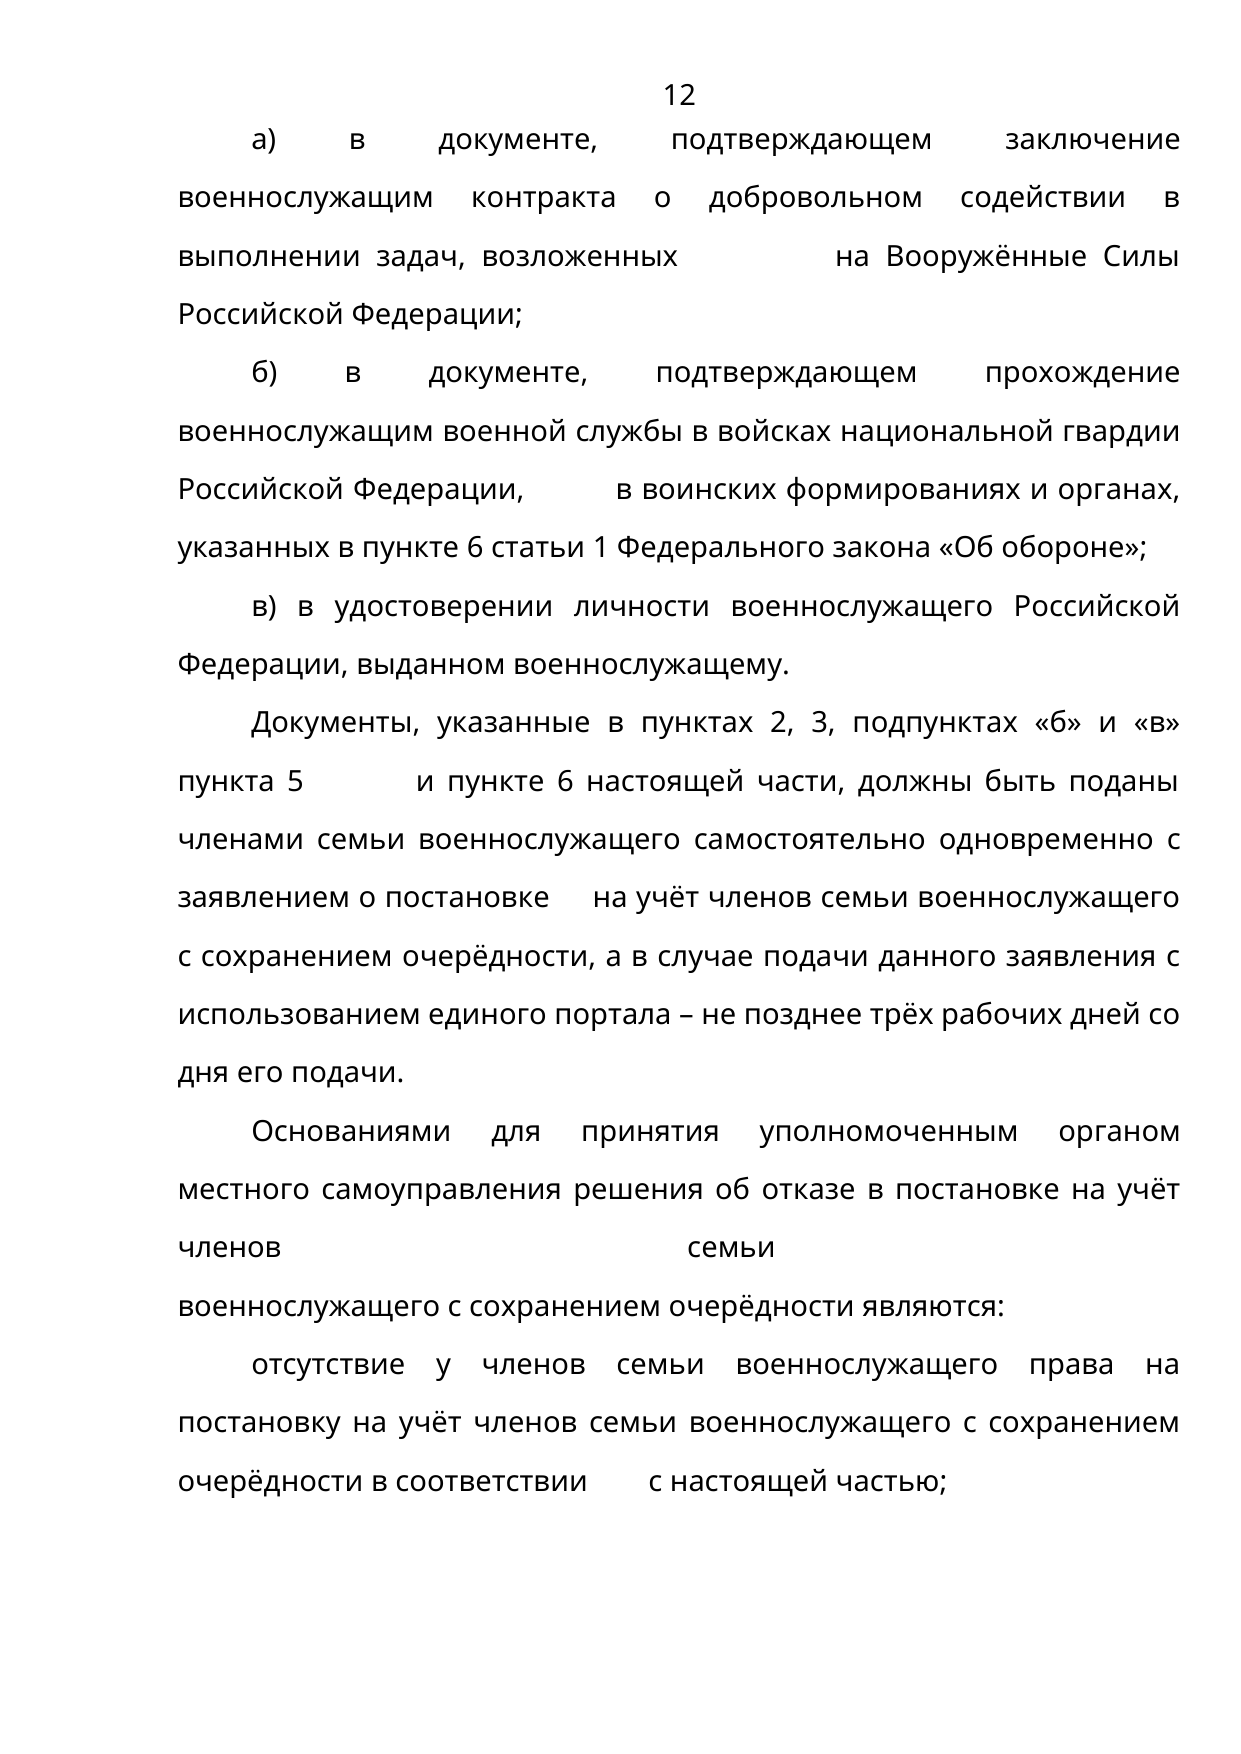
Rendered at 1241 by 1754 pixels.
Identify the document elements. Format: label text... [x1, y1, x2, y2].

text отсутствие у членов семьи военнослужащего права на постановку на учёт членов семьи военнослужащего с сохранением очерёдности в соответствии с настоящей частью; [177, 1343, 1181, 1499]
text в) в удостоверении личности военнослужащего Российской Федерации, выданном военнослужащему. [177, 585, 1181, 683]
text Основаниями для принятия уполномоченным органом местного самоуправления решения об отказе в постановке на учёт членов семьи военнослужащего с сохранением очерёдности являются: [177, 1110, 1181, 1324]
text а) в документе, подтверждающем заключение военнослужащим контракта о добровольном содействии в выполнении задач, возложенных на Вооружённые Силы Российской Федерации; [177, 118, 1181, 333]
text б) в документе, подтверждающем прохождение военнослужащим военной службы в войсках национальной гвардии Российской Федерации, в воинских формированиях и органах, указанных в пункте 6 статьи 1 Федерального закона «Об обороне»; [177, 351, 1181, 566]
text Документы, указанные в пунктах 2, 3, подпунктах «б» и «в» пункта 5 и пункте 6 настоящей части, должны быть поданы членами семьи военнослужащего самостоятельно одновременно с заявлением о постановке на учёт членов семьи военнослужащего с сохранением очерёдности, а в случае подачи данного заявления с использованием единого портала – не позднее трёх рабочих дней со дня его подачи. [177, 701, 1181, 1091]
